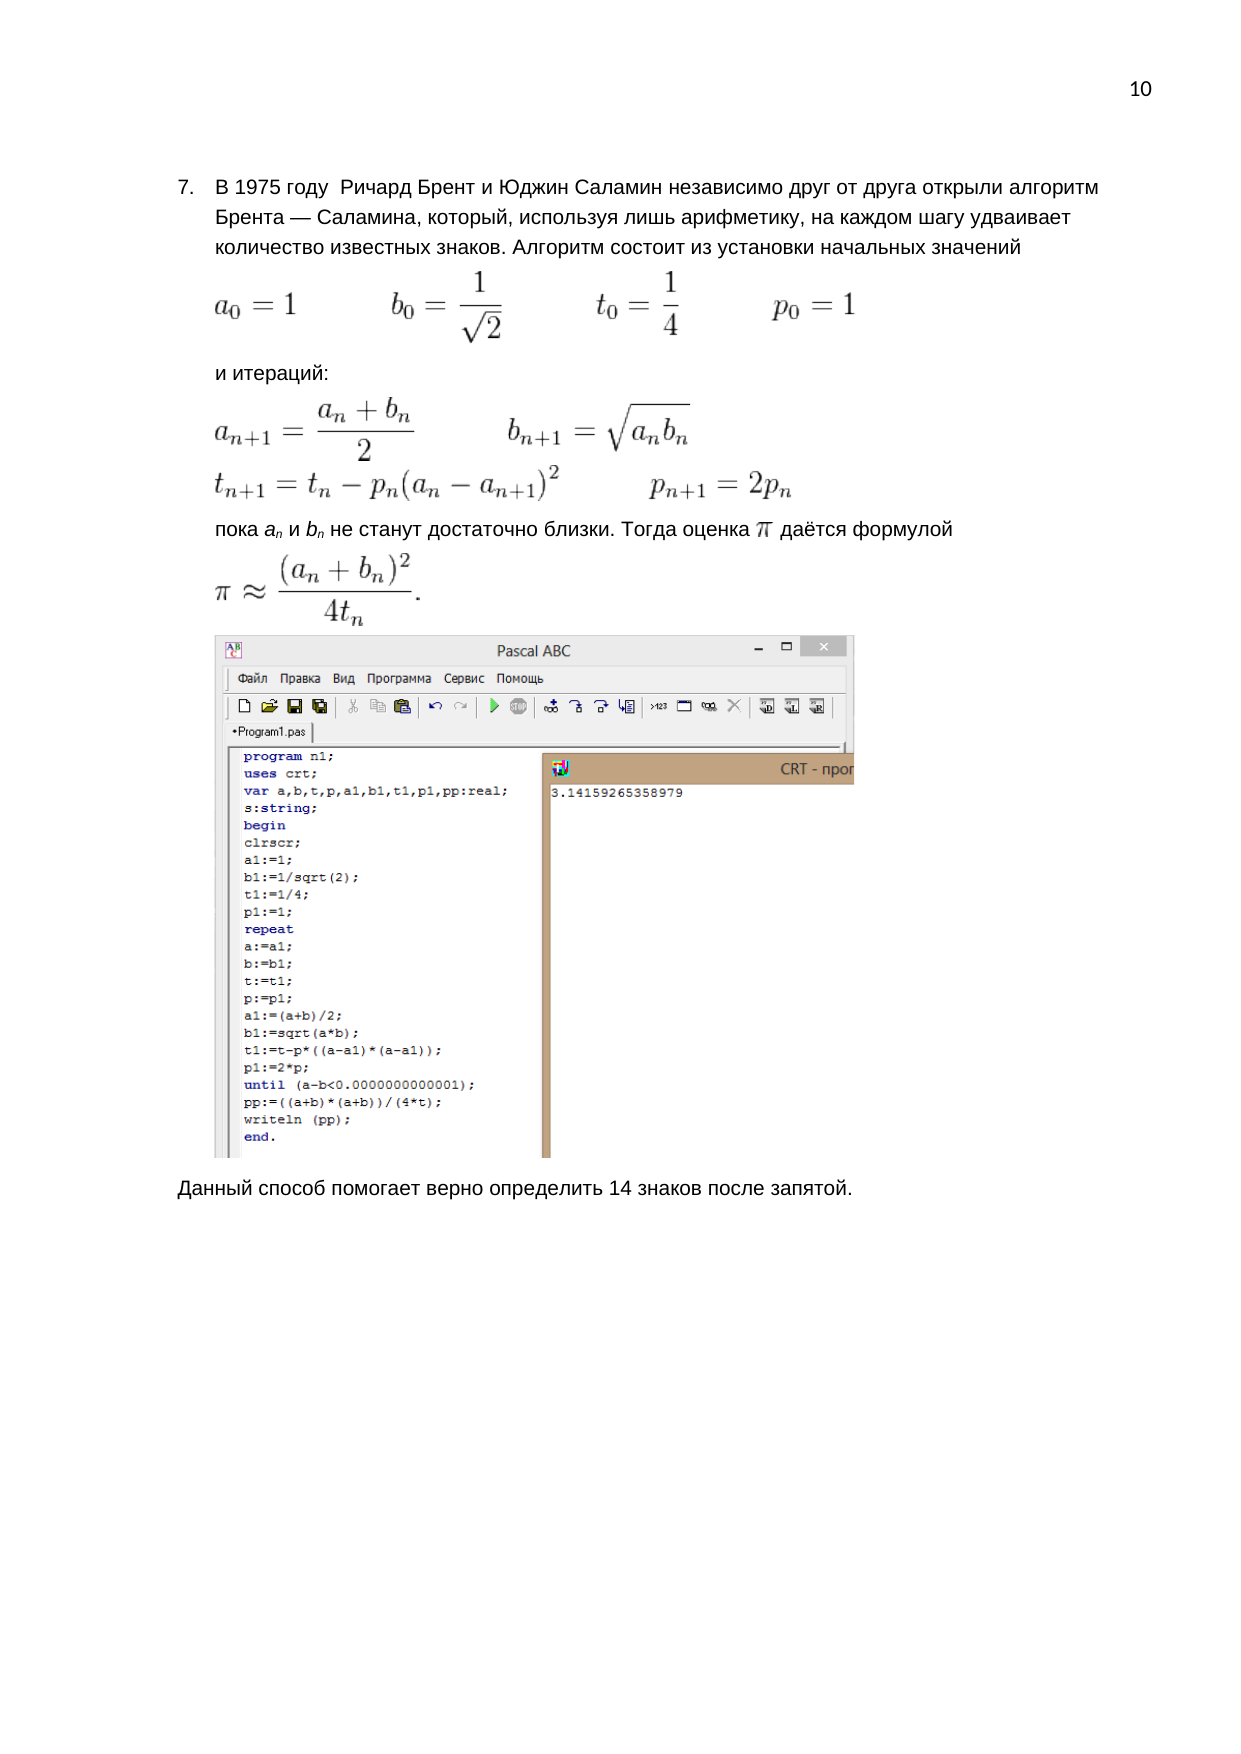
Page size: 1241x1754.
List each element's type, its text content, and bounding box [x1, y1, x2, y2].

text Данный способ помогает верно определить 14 знаков после запятой. [177, 1170, 1152, 1200]
picture [214, 635, 855, 1158]
picture [755, 522, 775, 537]
picture [214, 465, 793, 501]
picture [214, 553, 420, 626]
text пока an и bn не станут достаточно близки. Тогда оценка даётся формулой [215, 511, 1152, 541]
picture [214, 397, 691, 461]
picture [214, 271, 856, 345]
text и итераций: [215, 354, 1152, 384]
list В 1975 году Ричард Брент и Юджин Саламин независимо друг от друга открыли алгоритм Брента — Саламина, который, используя лишь арифметику, на каждом шагу удваивает количество известных знаков. Алгоритм состоит из установки начальных значений [177, 168, 1152, 258]
